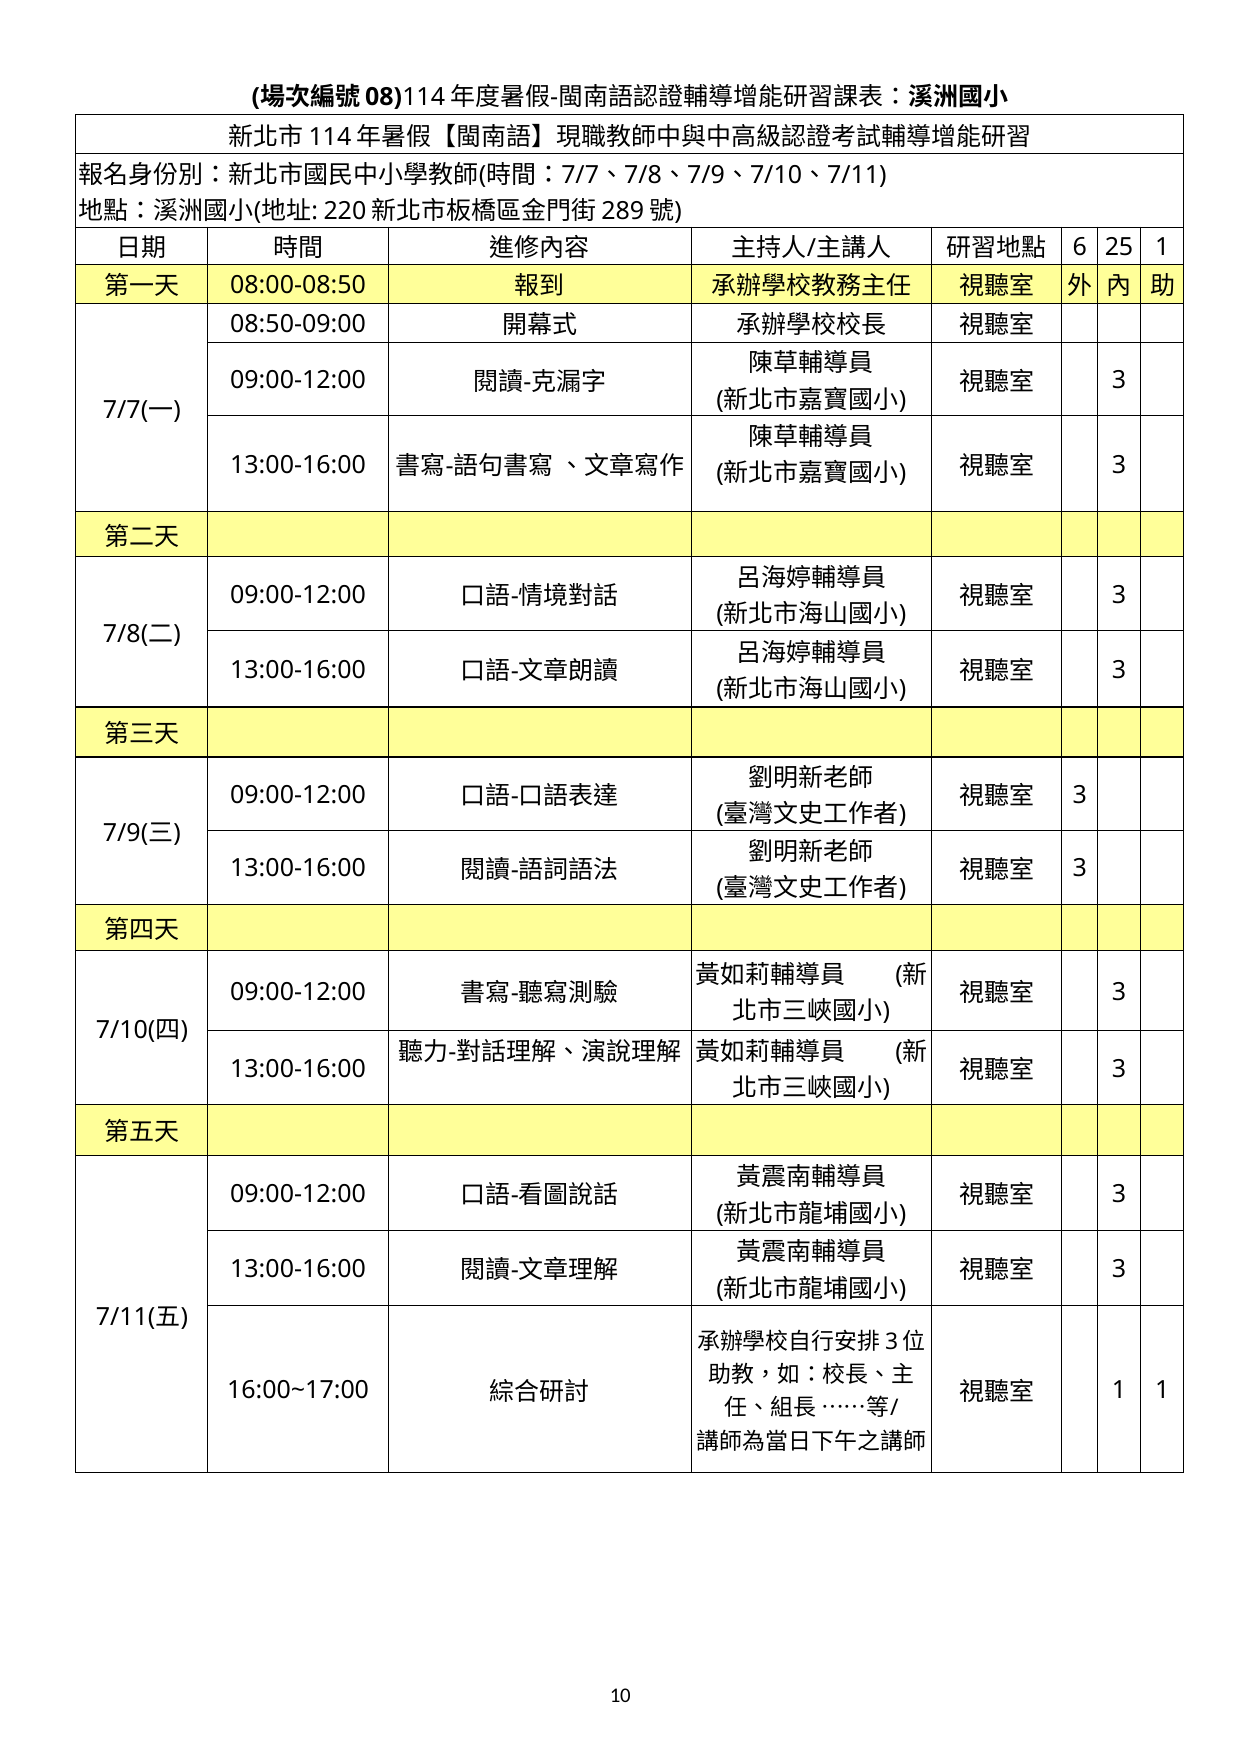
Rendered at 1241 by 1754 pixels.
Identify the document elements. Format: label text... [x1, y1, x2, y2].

table_cell 09:00-12:00 [208, 1156, 388, 1230]
table_cell 3 [1062, 758, 1097, 830]
table_cell 研習地點 [932, 228, 1061, 264]
table_cell 視聽室 [932, 1231, 1061, 1305]
table_cell [932, 905, 1061, 950]
table_cell 視聽室 [932, 1156, 1061, 1230]
table_cell [1098, 304, 1140, 342]
table_cell 口語-情境對話 [389, 557, 691, 630]
table_cell [1141, 1156, 1183, 1230]
table_cell [932, 1105, 1061, 1155]
table_cell [1062, 512, 1097, 556]
table_cell 承辦學校自行安排3位助教，如：校長、主任、組長 ……等/ 講師為當日下午之講師 [692, 1306, 931, 1472]
table_cell [1141, 557, 1183, 630]
table_cell 書寫-語句書寫 、文章寫作 [389, 416, 691, 511]
table_cell 3 [1098, 557, 1140, 630]
table_cell [1141, 343, 1183, 415]
table_cell 閱讀-文章理解 [389, 1231, 691, 1305]
table_cell 助 [1141, 265, 1183, 303]
table_cell 進修內容 [389, 228, 691, 264]
table_cell 3 [1098, 416, 1140, 511]
table_cell 視聽室 [932, 631, 1061, 706]
table_cell 口語-口語表達 [389, 758, 691, 830]
table_cell [1062, 905, 1097, 950]
table_cell [1098, 512, 1140, 556]
table_cell [1141, 758, 1183, 830]
table_cell [1098, 831, 1140, 903]
table_cell 口語-文章朗讀 [389, 631, 691, 706]
table_cell 09:00-12:00 [208, 951, 388, 1030]
table_cell 劉明新老師 (臺灣文史工作者) [692, 758, 931, 830]
table_cell 呂海婷輔導員 (新北市海山國小) [692, 557, 931, 630]
table_cell 視聽室 [932, 831, 1061, 903]
table_cell [692, 905, 931, 950]
table_cell [389, 708, 691, 756]
table_cell 7/8(二) [76, 557, 207, 706]
table_cell [208, 1105, 388, 1155]
table_cell 13:00-16:00 [208, 1231, 388, 1305]
table_cell [1098, 758, 1140, 830]
table_cell [1062, 557, 1097, 630]
table_cell 視聽室 [932, 343, 1061, 415]
table_cell [1062, 1231, 1097, 1305]
table_cell 劉明新老師 (臺灣文史工作者) [692, 831, 931, 903]
table_cell 1 [1098, 1306, 1140, 1472]
table_cell 3 [1098, 1031, 1140, 1103]
table_cell [1098, 1105, 1140, 1155]
table_cell [1141, 1105, 1183, 1155]
table_cell 承辦學校教務主任 [692, 265, 931, 303]
table_cell 1 [1141, 228, 1183, 264]
table_cell [208, 708, 388, 756]
table_cell 外 [1062, 265, 1097, 303]
table_cell 13:00-16:00 [208, 831, 388, 903]
table_cell 口語-看圖說話 [389, 1156, 691, 1230]
table_cell [1141, 1031, 1183, 1103]
table_cell 09:00-12:00 [208, 557, 388, 630]
table_cell 第五天 [76, 1105, 207, 1155]
table_cell [1141, 708, 1183, 756]
table_cell [692, 1105, 931, 1155]
table_cell 綜合研討 [389, 1306, 691, 1472]
table_cell [1062, 1306, 1097, 1472]
table_cell 25 [1098, 228, 1140, 264]
table_cell 3 [1098, 631, 1140, 706]
table_cell 7/7(一) [76, 304, 207, 511]
table_cell 主持人/主講人 [692, 228, 931, 264]
table_cell [1062, 343, 1097, 415]
table_cell 陳草輔導員 (新北市嘉寶國小) [692, 416, 931, 511]
table_cell [1141, 512, 1183, 556]
table_cell [1141, 1231, 1183, 1305]
table_cell 黃如莉輔導員 (新北市三峽國小) [692, 951, 931, 1030]
table_cell 第二天 [76, 512, 207, 556]
table_cell [1062, 708, 1097, 756]
table_cell 時間 [208, 228, 388, 264]
table_cell [932, 512, 1061, 556]
table_cell [208, 512, 388, 556]
table_cell [1141, 831, 1183, 903]
table_cell 16:00~17:00 [208, 1306, 388, 1472]
table_cell [1062, 1156, 1097, 1230]
table_cell 黃震南輔導員 (新北市龍埔國小) [692, 1231, 931, 1305]
table_cell 第一天 [76, 265, 207, 303]
table_cell 7/9(三) [76, 758, 207, 903]
table_cell [1141, 905, 1183, 950]
table_cell 黃如莉輔導員 (新北市三峽國小) [692, 1031, 931, 1103]
table_cell 第四天 [76, 905, 207, 950]
table_cell 視聽室 [932, 304, 1061, 342]
table_cell [1062, 304, 1097, 342]
table_cell 日期 [76, 228, 207, 264]
table_cell 7/10(四) [76, 951, 207, 1103]
table_cell [1098, 708, 1140, 756]
table_cell 新北市114年暑假【閩南語】現職教師中與中高級認證考試輔導增能研習 [76, 115, 1183, 153]
table_cell 視聽室 [932, 1306, 1061, 1472]
table_cell 09:00-12:00 [208, 758, 388, 830]
table_cell 呂海婷輔導員 (新北市海山國小) [692, 631, 931, 706]
table_cell 視聽室 [932, 951, 1061, 1030]
table_cell [389, 512, 691, 556]
table_cell 陳草輔導員 (新北市嘉寶國小) [692, 343, 931, 415]
table_header (場次編號08)114年度暑假-閩南語認證輔導增能研習課表：溪洲國小 [76, 75, 1184, 114]
table_cell [692, 512, 931, 556]
table_cell 報到 [389, 265, 691, 303]
table_cell 聽力-對話理解、演說理解 [389, 1031, 691, 1103]
table_cell 閱讀-克漏字 [389, 343, 691, 415]
table_cell [1141, 416, 1183, 511]
table_cell [1141, 951, 1183, 1030]
table_cell [1062, 631, 1097, 706]
table_cell 08:50-09:00 [208, 304, 388, 342]
table_cell 3 [1098, 343, 1140, 415]
table_cell 6 [1062, 228, 1097, 264]
table_cell [1098, 905, 1140, 950]
table_cell 承辦學校校長 [692, 304, 931, 342]
table_cell 3 [1098, 951, 1140, 1030]
table_cell 報名身份別：新北市國民中小學教師(時間：7/7、7/8、7/9、7/10、7/11) 地點：溪洲國小(地址: 220新北市板橋區金門街289號) [76, 154, 1183, 227]
table_cell 開幕式 [389, 304, 691, 342]
table_cell 閱讀-語詞語法 [389, 831, 691, 903]
table_cell 3 [1098, 1156, 1140, 1230]
table_cell 內 [1098, 265, 1140, 303]
table_cell 黃震南輔導員 (新北市龍埔國小) [692, 1156, 931, 1230]
table_cell [1062, 951, 1097, 1030]
table_cell 視聽室 [932, 1031, 1061, 1103]
table_cell 09:00-12:00 [208, 343, 388, 415]
table_cell 7/11(五) [76, 1156, 207, 1472]
table_cell [1062, 1031, 1097, 1103]
table_cell 書寫-聽寫測驗 [389, 951, 691, 1030]
table_cell [1141, 631, 1183, 706]
table_cell [208, 905, 388, 950]
table_cell 視聽室 [932, 265, 1061, 303]
table_cell [1062, 1105, 1097, 1155]
table_cell 1 [1141, 1306, 1183, 1472]
table_cell 第三天 [76, 708, 207, 756]
table_cell 3 [1098, 1231, 1140, 1305]
table_cell [389, 905, 691, 950]
table_cell [389, 1105, 691, 1155]
table_cell 視聽室 [932, 416, 1061, 511]
table_cell [1062, 416, 1097, 511]
table_cell [1141, 304, 1183, 342]
table_cell [692, 708, 931, 756]
table_cell 視聽室 [932, 758, 1061, 830]
table_cell 13:00-16:00 [208, 631, 388, 706]
table_cell 13:00-16:00 [208, 416, 388, 511]
table_cell 視聽室 [932, 557, 1061, 630]
table_cell 13:00-16:00 [208, 1031, 388, 1103]
table_cell [932, 708, 1061, 756]
table_cell 08:00-08:50 [208, 265, 388, 303]
table_cell 3 [1062, 831, 1097, 903]
